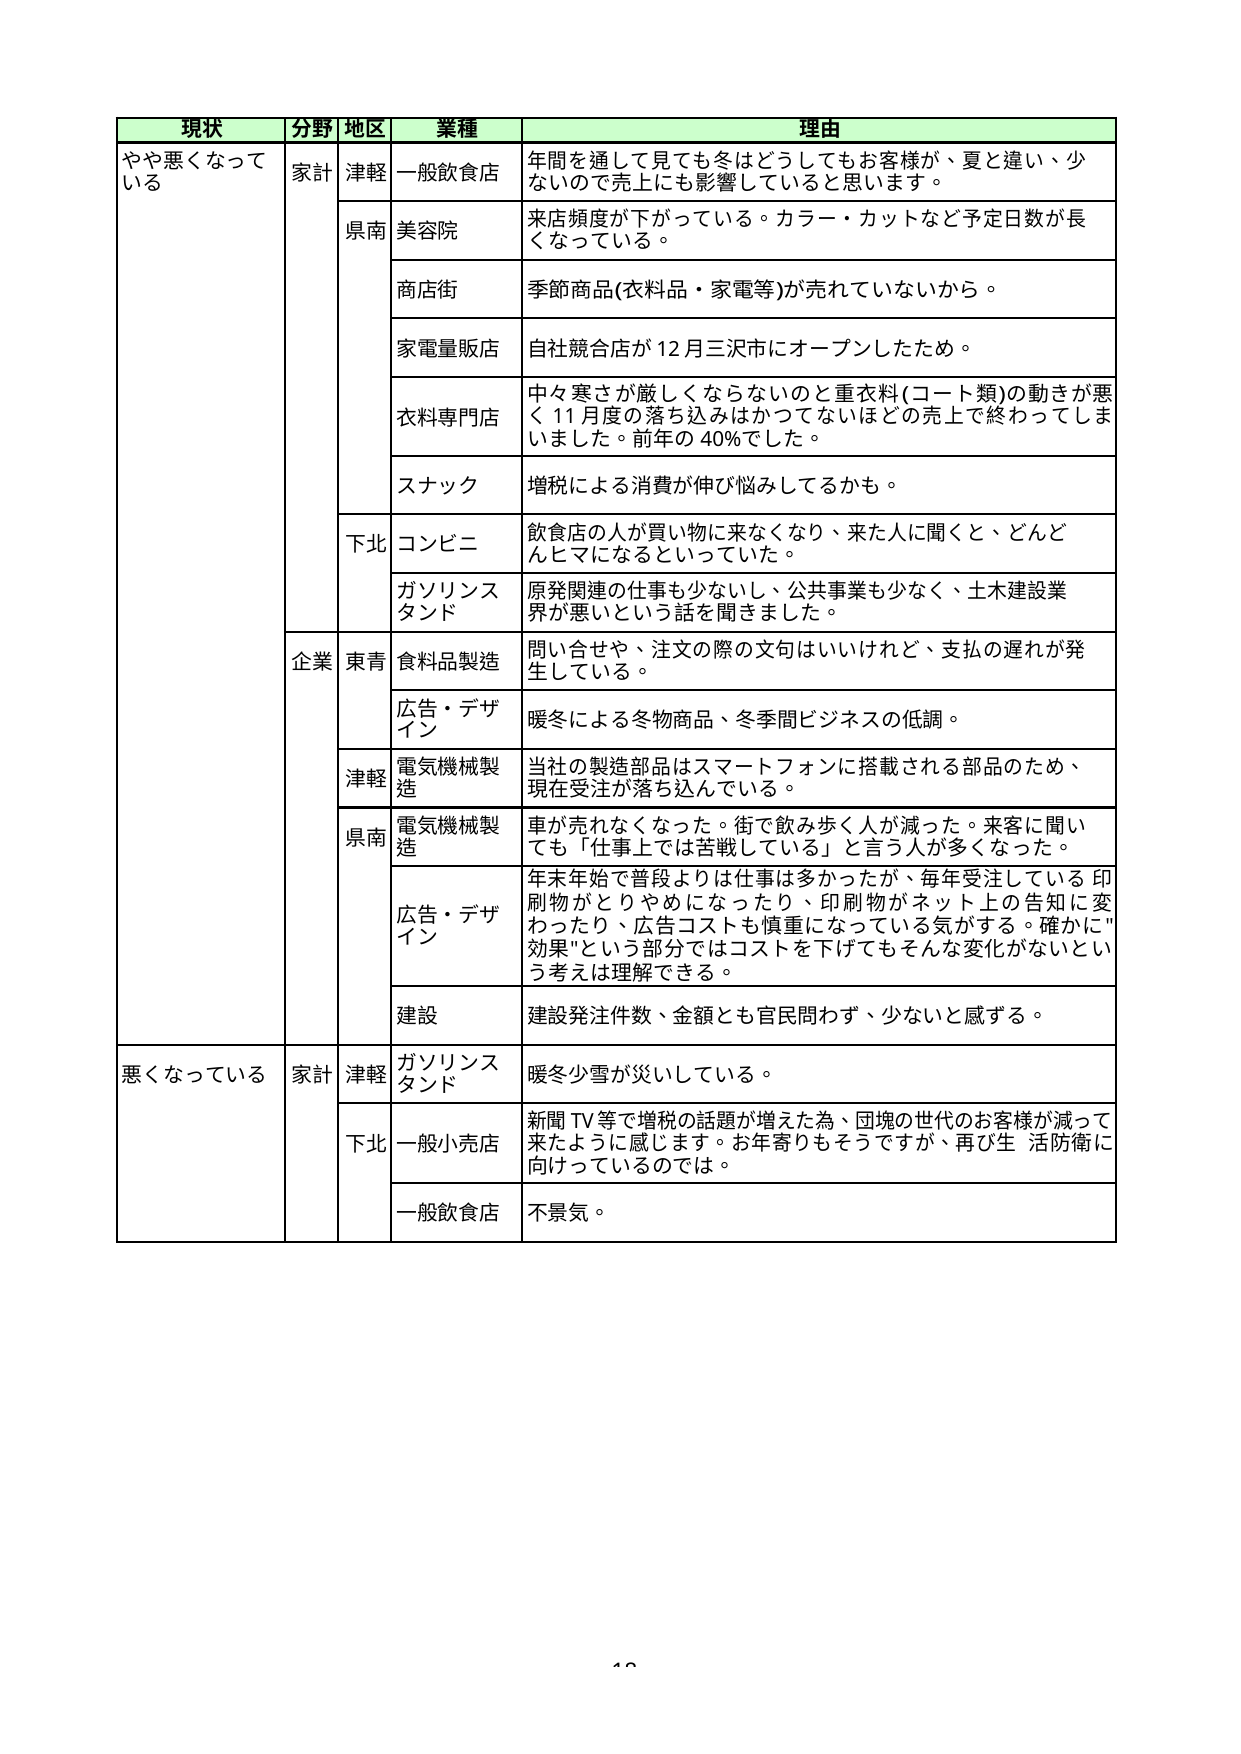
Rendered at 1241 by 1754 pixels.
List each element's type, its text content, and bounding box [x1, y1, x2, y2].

table_cell 電気機械製造 [392, 750, 521, 806]
table_cell 県南 [339, 202, 390, 513]
table_cell 当社の製造部品はスマートフォンに搭載される部品のため、 現在受注が落ち込んでいる。 [523, 750, 1115, 806]
table_cell 家計 [286, 144, 337, 631]
table_cell 家電量販店 [392, 319, 521, 376]
table_cell 自社競合店が12月三沢市にオープンしたため。 [523, 319, 1115, 376]
table_cell スナック [392, 457, 521, 513]
table_cell 商店街 [392, 261, 521, 317]
table_cell 車が売れなくなった。街で飲み歩く人が減った。来客に聞い ても「仕事上では苦戦している」と言う人が多くなった。 [523, 809, 1115, 865]
table_header 業種 [392, 119, 521, 141]
table_cell 不景気。 [523, 1184, 1115, 1241]
table_cell 津軽 [339, 750, 390, 806]
table_cell 建設 [392, 987, 521, 1043]
table_cell 美容院 [392, 202, 521, 259]
table_cell 家計 [286, 1046, 337, 1241]
table_cell 年末年始で普段よりは仕事は多かったが、毎年受注している 印刷物がとりやめになったり、印刷物がネット上の告知に変 わったり、広告コストも慎重になっている気がする。確かに" 効果"という部分ではコストを下げてもそんな変化がないという考えは理解できる。 [523, 867, 1115, 985]
table_header 分野 [286, 119, 337, 141]
table_cell 新聞TV等で増税の話題が増えた為、団塊の世代のお客様が減って来たように感じます。お年寄りもそうですが、再び生 活防衛に向けっているのでは。 [523, 1104, 1115, 1182]
table_header 理由 [523, 119, 1115, 141]
table_cell 食料品製造 [392, 633, 521, 689]
table_cell コンビニ [392, 515, 521, 572]
table_cell 暖冬による冬物商品、冬季間ビジネスの低調。 [523, 691, 1115, 748]
table_cell 県南 [339, 809, 390, 1043]
table_header 地区 [339, 119, 390, 141]
table_cell 中々寒さが厳しくならないのと重衣料(コート類)の動きが悪く11月度の落ち込みはかつてないほどの売上で終わってしま いました。前年の40%でした。 [523, 378, 1115, 454]
table_cell 一般飲食店 [392, 1184, 521, 1241]
table_cell 建設発注件数、金額とも官民問わず、少ないと感ずる。 [523, 987, 1115, 1043]
table_cell 暖冬少雪が災いしている。 [523, 1046, 1115, 1102]
table_cell 下北 [339, 515, 390, 631]
table_cell 一般飲食店 [392, 144, 521, 200]
table_cell 東青 [339, 633, 390, 748]
table_cell 下北 [339, 1104, 390, 1241]
table_cell やや悪くなっている [118, 144, 284, 1043]
table_cell 一般小売店 [392, 1104, 521, 1182]
table_cell 悪くなっている [118, 1046, 284, 1241]
table_cell 津軽 [339, 1046, 390, 1102]
table_cell 増税による消費が伸び悩みしてるかも。 [523, 457, 1115, 513]
table_cell 来店頻度が下がっている。カラー・カットなど予定日数が長 くなっている。 [523, 202, 1115, 259]
table_cell 企業 [286, 633, 337, 1043]
table_cell 原発関連の仕事も少ないし、公共事業も少なく、土木建設業 界が悪いという話を聞きました。 [523, 574, 1115, 631]
table_cell 年間を通して見ても冬はどうしてもお客様が、夏と違い、少 ないので売上にも影響していると思います。 [523, 144, 1115, 200]
table_cell 津軽 [339, 144, 390, 200]
table_cell 問い合せや、注文の際の文句はいいけれど、支払の遅れが発 生している。 [523, 633, 1115, 689]
table_cell 衣料専門店 [392, 378, 521, 454]
table_cell 広告・デザイン [392, 691, 521, 748]
table_cell ガソリンスタンド [392, 574, 521, 631]
table_cell ガソリンスタンド [392, 1046, 521, 1102]
table_cell 広告・デザイン [392, 867, 521, 985]
table_header 現状 [118, 119, 284, 141]
table_cell 飲食店の人が買い物に来なくなり、来た人に聞くと、どんど んヒマになるといっていた。 [523, 515, 1115, 572]
table_cell 電気機械製造 [392, 809, 521, 865]
table_cell 季節商品(衣料品・家電等)が売れていないから。 [523, 261, 1115, 317]
